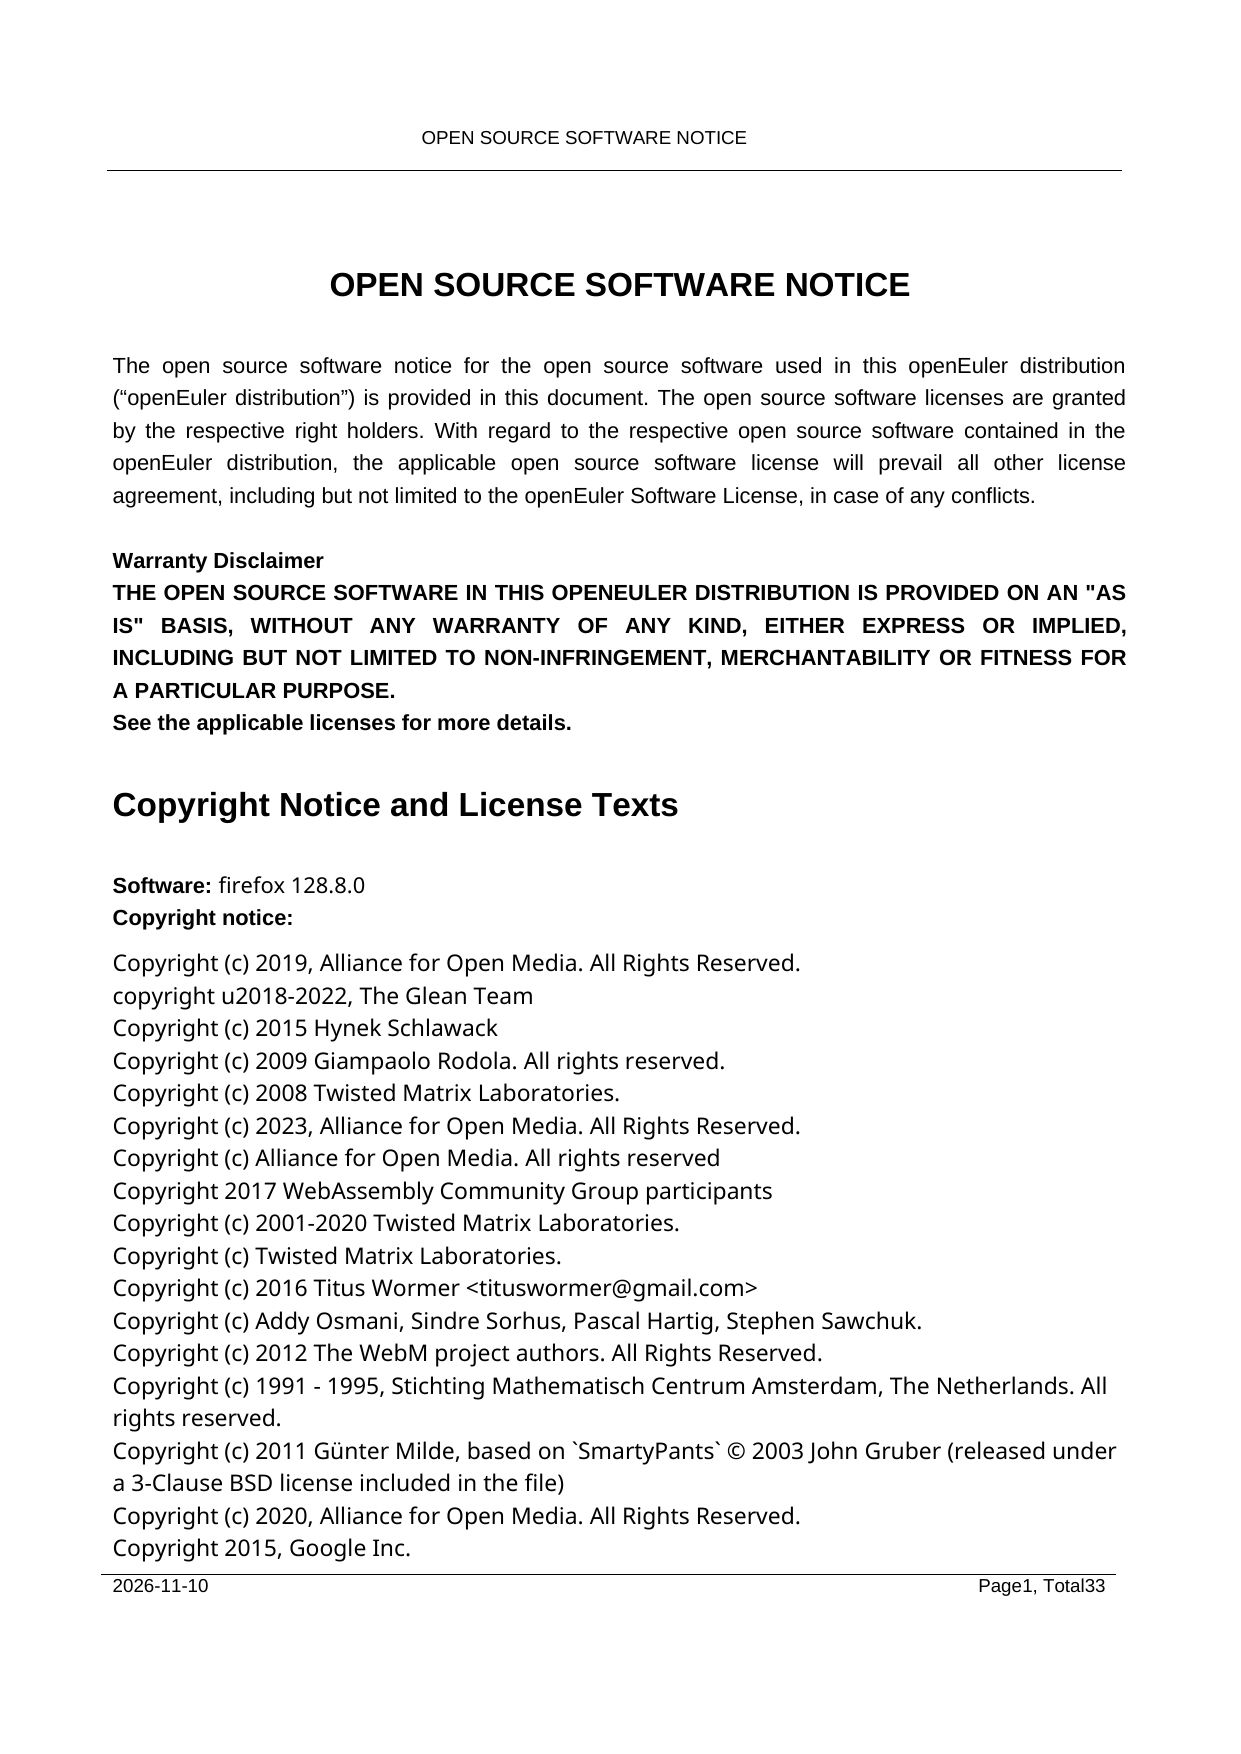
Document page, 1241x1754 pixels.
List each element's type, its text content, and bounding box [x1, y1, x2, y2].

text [112, 947, 1128, 1564]
title Software: firefox 128.8.0 [112, 869, 1128, 901]
text OPEN SOURCE SOFTWARE NOTICE [112, 251, 1128, 316]
text Copyright notice: [112, 901, 1128, 934]
text Warranty Disclaimer [112, 544, 1128, 576]
text The open source software notice for the open source software used in this openEuler distribution (“openEuler distribution”) is provided in this document. The open source software licenses are granted by the respective right holders. With regard to the respective open source software contained in the openEuler distribution, the applicable open source software license will prevail all other license agreement, including but not limited to the openEuler Software License, in case of any conflicts. [112, 349, 1128, 511]
text THE OPEN SOURCE SOFTWARE IN THIS OPENEULER DISTRIBUTION IS PROVIDED ON AN "AS IS" BASIS, WITHOUT ANY WARRANTY OF ANY KIND, EITHER EXPRESS OR IMPLIED, INCLUDING BUT NOT LIMITED TO NON-INFRINGEMENT, MERCHANTABILITY OR FITNESS FOR A PARTICULAR PURPOSE. See the applicable licenses for more details. [112, 576, 1128, 739]
text Copyright Notice and License Texts [112, 771, 1128, 836]
